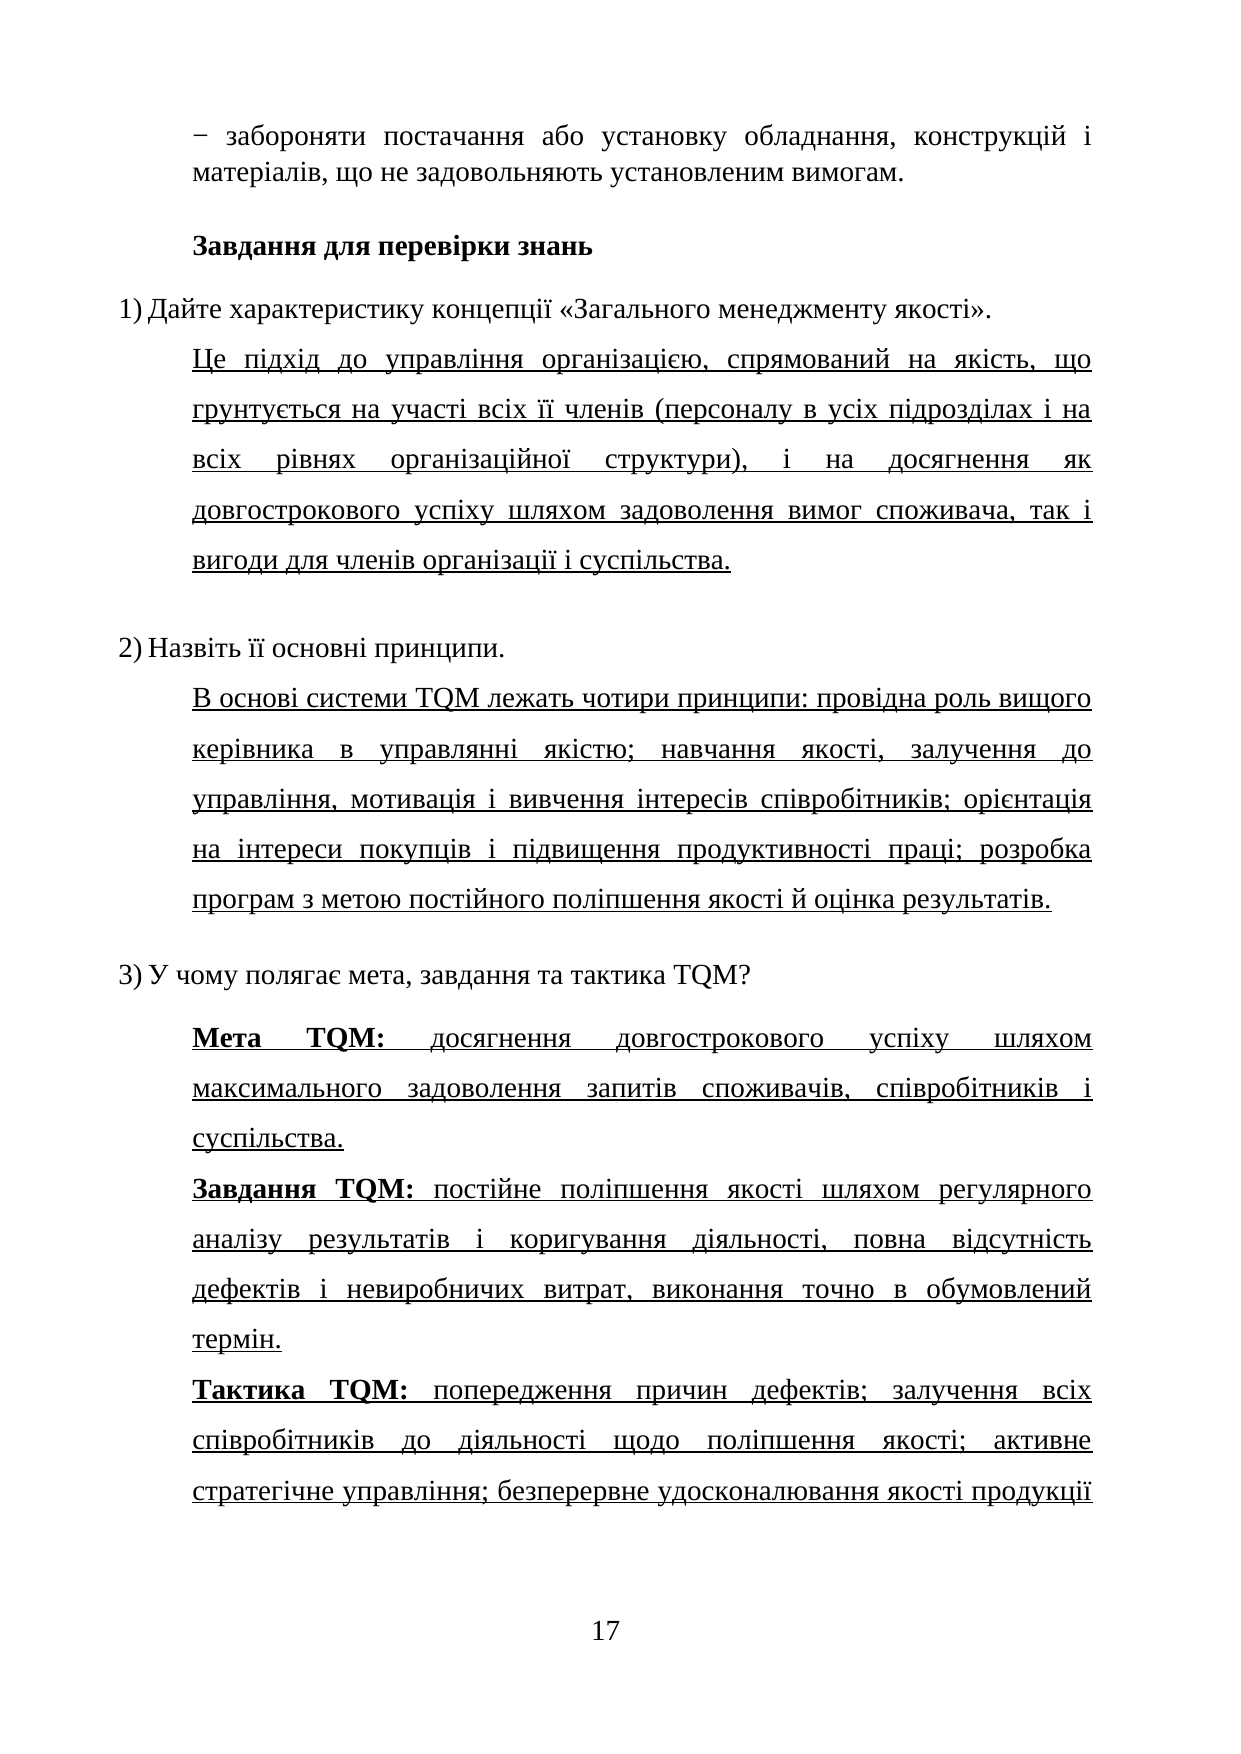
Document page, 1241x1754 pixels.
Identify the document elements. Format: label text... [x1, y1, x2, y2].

text Завдання для перевірки знань [118, 228, 1092, 261]
list У чому полягає мета, завдання та тактика TQM? [118, 957, 1092, 991]
text В основі системи TQM лежать чотири принципи: провідна роль вищого керівника в управлянні якістю; навчання якості, залучення до управління, мотивація і вивчення інтересів співробітників; орієнтація на інтереси покупців і підвищення продуктивності праці; розробка програм з метою постійного поліпшення якості й оцінка результатів. [192, 862, 1092, 915]
list Це підхід до управління організацією, спрямований на якість, що грунтується на участі всіх її членів (персоналу в усіх підрозділах і на всіх рівнях організаційної структури), і на досягнення як довгострокового успіху шляхом задоволення вимог споживача, так і вигоди для членів організації і суспільства. [192, 422, 1092, 471]
list Мета TQM: досягнення довгострокового успіху шляхом максимального задоволення запитів споживачів, співробітників і суспільства. [192, 1050, 1092, 1099]
list Це підхід до управління організацією, спрямований на якість, що грунтується на участі всіх її членів (персоналу в усіх підрозділах і на всіх рівнях організаційної структури), і на досягнення як довгострокового успіху шляхом задоволення вимог споживача, так і вигоди для членів організації і суспільства. [192, 523, 1092, 576]
text − забороняти постачання або установку обладнання, конструкцій і матеріалів, що не задовольняють установленим вимогам. [192, 118, 1092, 188]
text В основі системи TQM лежать чотири принципи: провідна роль вищого керівника в управлянні якістю; навчання якості, залучення до управління, мотивація і вивчення інтересів співробітників; орієнтація на інтереси покупців і підвищення продуктивності праці; розробка програм з метою постійного поліпшення якості й оцінка результатів. [192, 812, 1092, 860]
list Дайте характеристику концепції «Загального менеджменту якості». [118, 291, 1092, 324]
text В основі системи TQM лежать чотири принципи: провідна роль вищого керівника в управлянні якістю; навчання якості, залучення до управління, мотивація і вивчення інтересів співробітників; орієнтація на інтереси покупців і підвищення продуктивності праці; розробка програм з метою постійного поліпшення якості й оцінка результатів. [192, 680, 1092, 709]
list Назвіть її основні принципи. [118, 630, 1092, 664]
text В основі системи TQM лежать чотири принципи: провідна роль вищого керівника в управлянні якістю; навчання якості, залучення до управління, мотивація і вивчення інтересів співробітників; орієнтація на інтереси покупців і підвищення продуктивності праці; розробка програм з метою постійного поліпшення якості й оцінка результатів. [192, 761, 1092, 810]
list Завдання TQM: постійне поліпшення якості шляхом регулярного аналізу результатів і коригування діяльності, повна відсутність дефектів і невиробничих витрат, виконання точно в обумовлений термін. [192, 1171, 1092, 1200]
list Завдання TQM: постійне поліпшення якості шляхом регулярного аналізу результатів і коригування діяльності, повна відсутність дефектів і невиробничих витрат, виконання точно в обумовлений термін. [192, 1201, 1092, 1250]
text В основі системи TQM лежать чотири принципи: провідна роль вищого керівника в управлянні якістю; навчання якості, залучення до управління, мотивація і вивчення інтересів співробітників; орієнтація на інтереси покупців і підвищення продуктивності праці; розробка програм з метою постійного поліпшення якості й оцінка результатів. [192, 711, 1092, 760]
list Завдання TQM: постійне поліпшення якості шляхом регулярного аналізу результатів і коригування діяльності, повна відсутність дефектів і невиробничих витрат, виконання точно в обумовлений термін. [192, 1252, 1092, 1300]
list Це підхід до управління організацією, спрямований на якість, що грунтується на участі всіх її членів (персоналу в усіх підрозділах і на всіх рівнях організаційної структури), і на досягнення як довгострокового успіху шляхом задоволення вимог споживача, так і вигоди для членів організації і суспільства. [192, 372, 1092, 420]
list Це підхід до управління організацією, спрямований на якість, що грунтується на участі всіх її членів (персоналу в усіх підрозділах і на всіх рівнях організаційної структури), і на досягнення як довгострокового успіху шляхом задоволення вимог споживача, так і вигоди для членів організації і суспільства. [192, 472, 1092, 521]
list Завдання TQM: постійне поліпшення якості шляхом регулярного аналізу результатів і коригування діяльності, повна відсутність дефектів і невиробничих витрат, виконання точно в обумовлений термін. [192, 1302, 1092, 1355]
list Мета TQM: досягнення довгострокового успіху шляхом максимального задоволення запитів споживачів, співробітників і суспільства. [192, 1101, 1092, 1154]
list Мета TQM: досягнення довгострокового успіху шляхом максимального задоволення запитів споживачів, співробітників і суспільства. [192, 1020, 1092, 1049]
list Це підхід до управління організацією, спрямований на якість, що грунтується на участі всіх її членів (персоналу в усіх підрозділах і на всіх рівнях організаційної структури), і на досягнення як довгострокового успіху шляхом задоволення вимог споживача, так і вигоди для членів організації і суспільства. [192, 341, 1092, 370]
